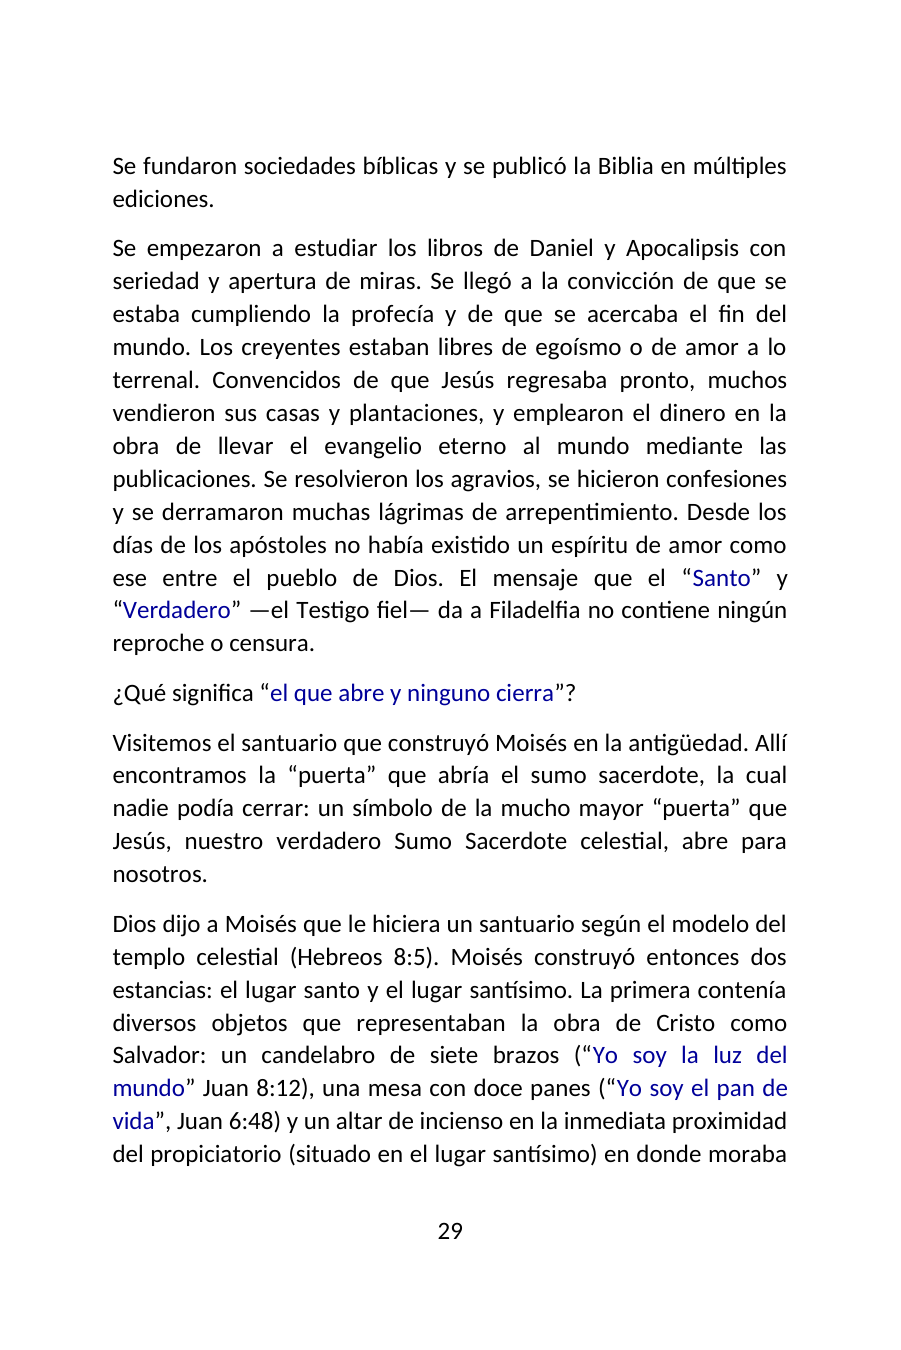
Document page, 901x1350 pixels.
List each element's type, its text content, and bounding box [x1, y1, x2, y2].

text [112, 150, 788, 213]
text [112, 908, 788, 1169]
text ¿Qué significa “el que abre y ninguno cierra”? [112, 677, 788, 708]
text Se empezaron a estudiar los libros de Daniel y Apocalipsis con seriedad y apertura de miras. Se llegó a la convicción de que se estaba cumpliendo la profecía y de que se acercaba el fin del mundo. Los creyentes estaban libres de egoísmo o de amor a lo terrenal. Convencidos de que Jesús regresaba pronto, muchos vendieron sus casas y plantaciones, y emplearon el dinero en la obra de llevar el evangelio eterno al mundo mediante las publicaciones. Se resolvieron los agravios, se hicieron confesiones y se derramaron muchas lágrimas de arrepentimiento. Desde los días de los apóstoles no había existido un espíritu de amor como ese entre el pueblo de Dios. El mensaje que el “Santo” y “Verdadero” —el Testigo fiel— da a Filadelfia no contiene ningún reproche o censura. [112, 232, 788, 658]
text Visitemos el santuario que construyó Moisés en la antigüedad. Allí encontramos la “puerta” que abría el sumo sacerdote, la cual nadie podía cerrar: un símbolo de la mucho mayor “puerta” que Jesús, nuestro verdadero Sumo Sacerdote celestial, abre para nosotros. [112, 727, 788, 889]
